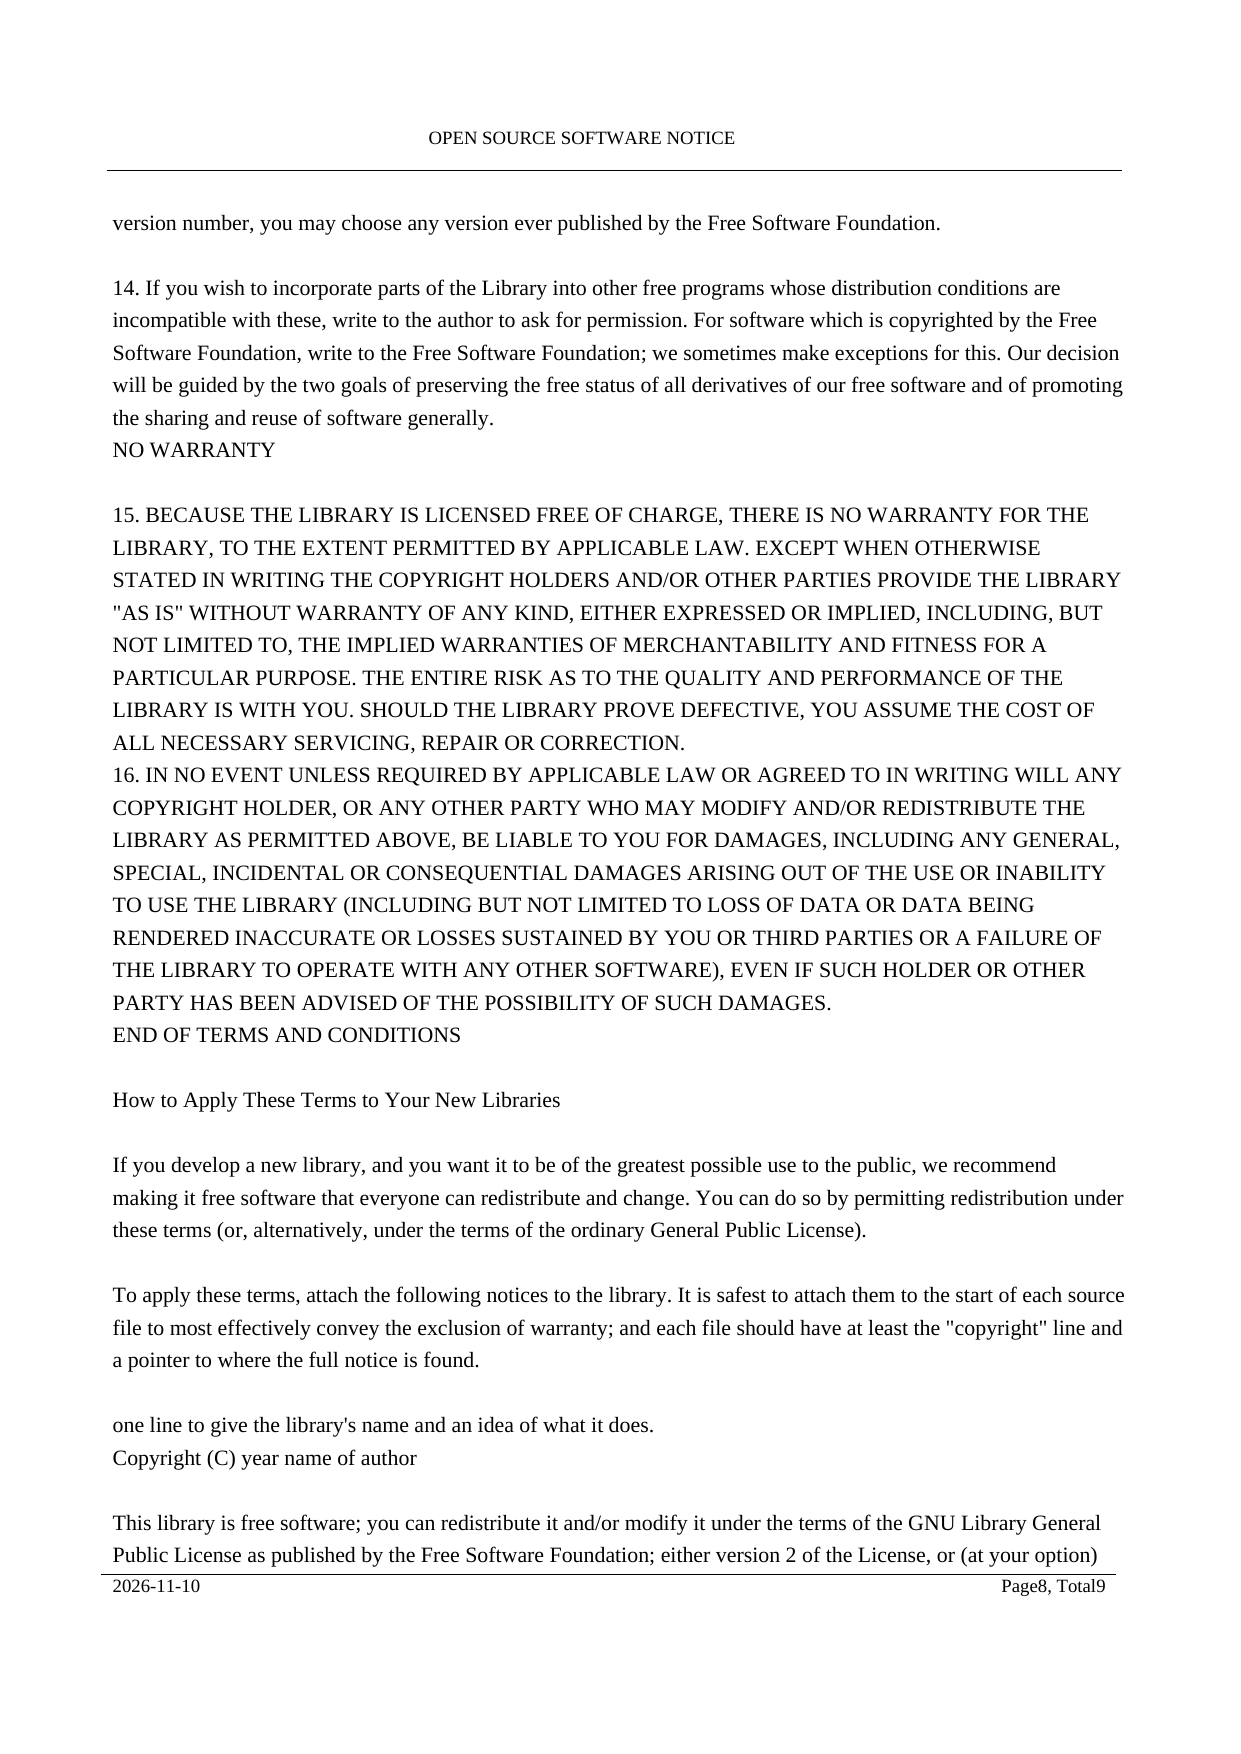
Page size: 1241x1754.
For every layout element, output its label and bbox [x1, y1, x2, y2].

text [112, 206, 1128, 1571]
